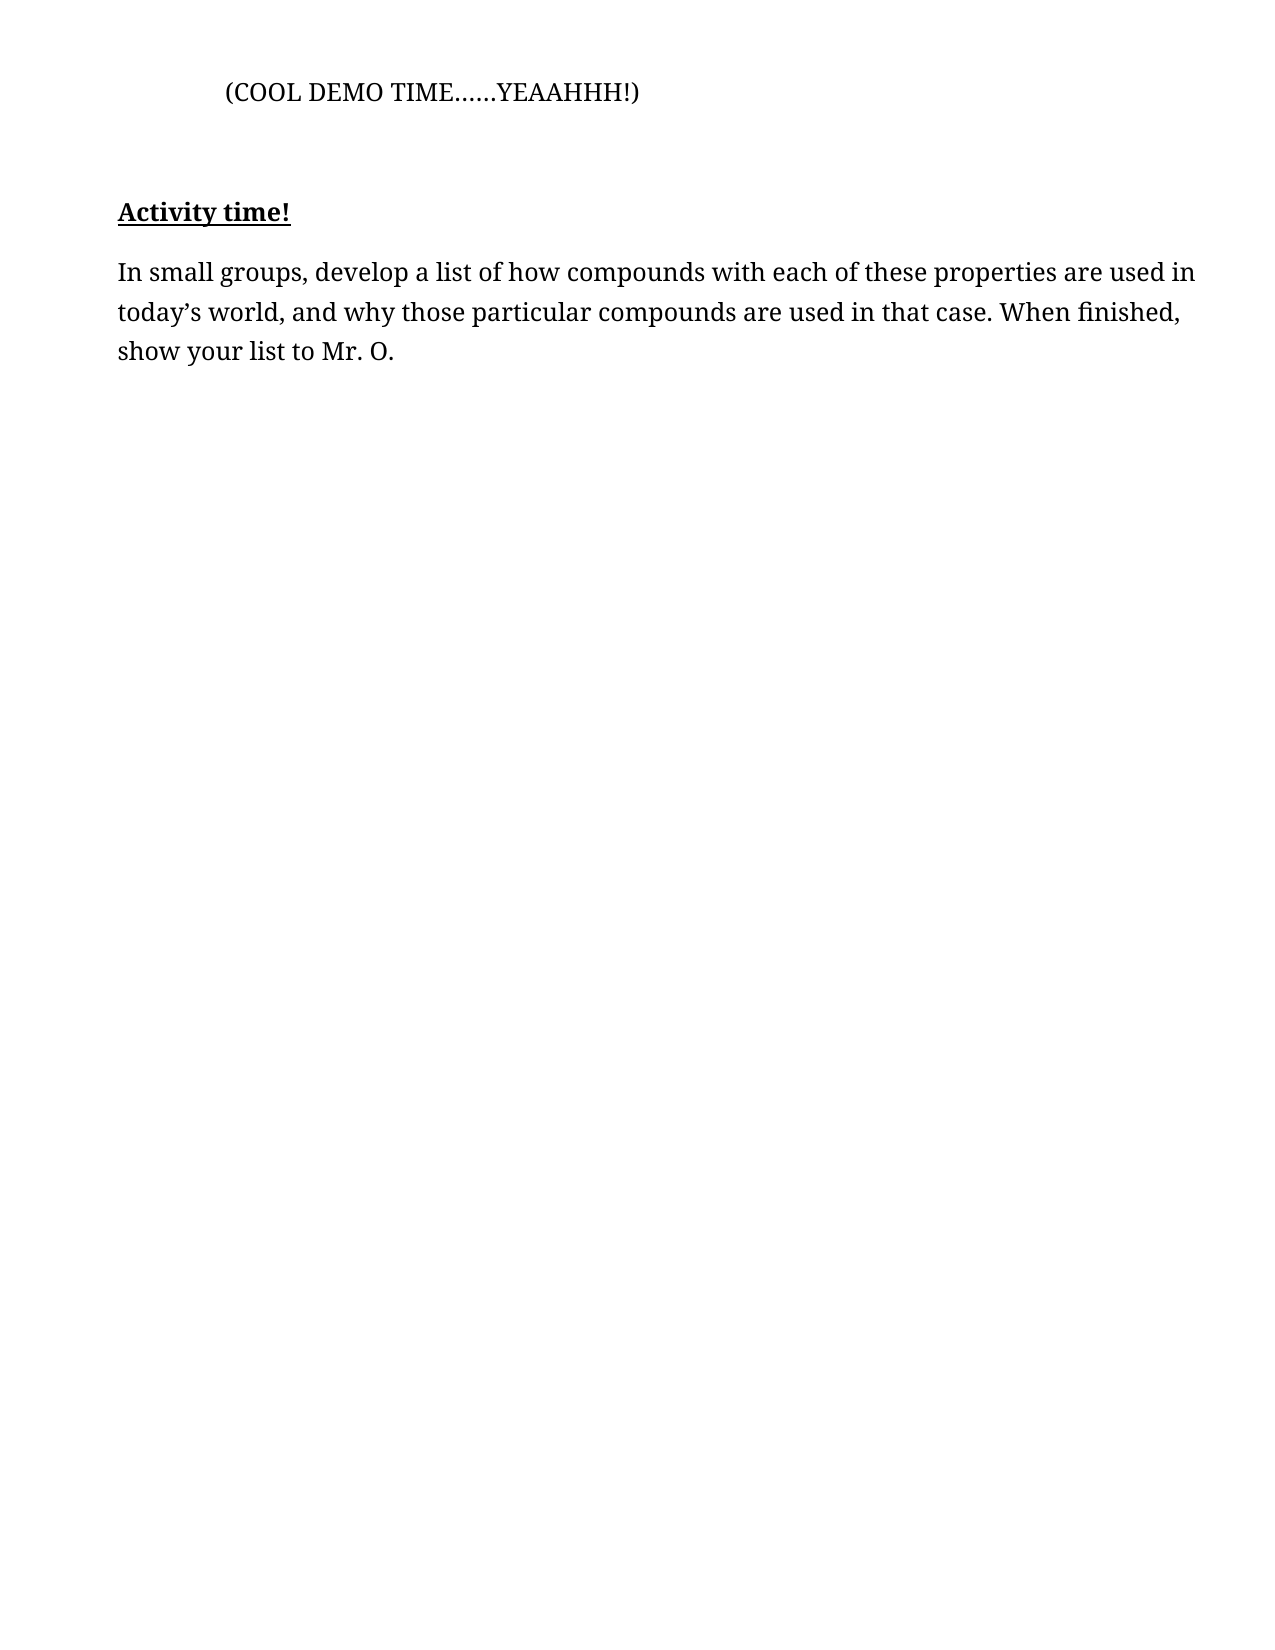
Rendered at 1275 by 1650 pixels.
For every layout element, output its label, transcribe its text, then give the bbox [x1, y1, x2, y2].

text In small groups, develop a list of how compounds with each of these properties are used in today’s world, and why those particular compounds are used in that case. When finished, show your list to Mr. O. [117, 255, 1200, 367]
text Activity time! [117, 195, 1200, 229]
list (COOL DEMO TIME……YEAAHHH!) [225, 75, 1200, 109]
